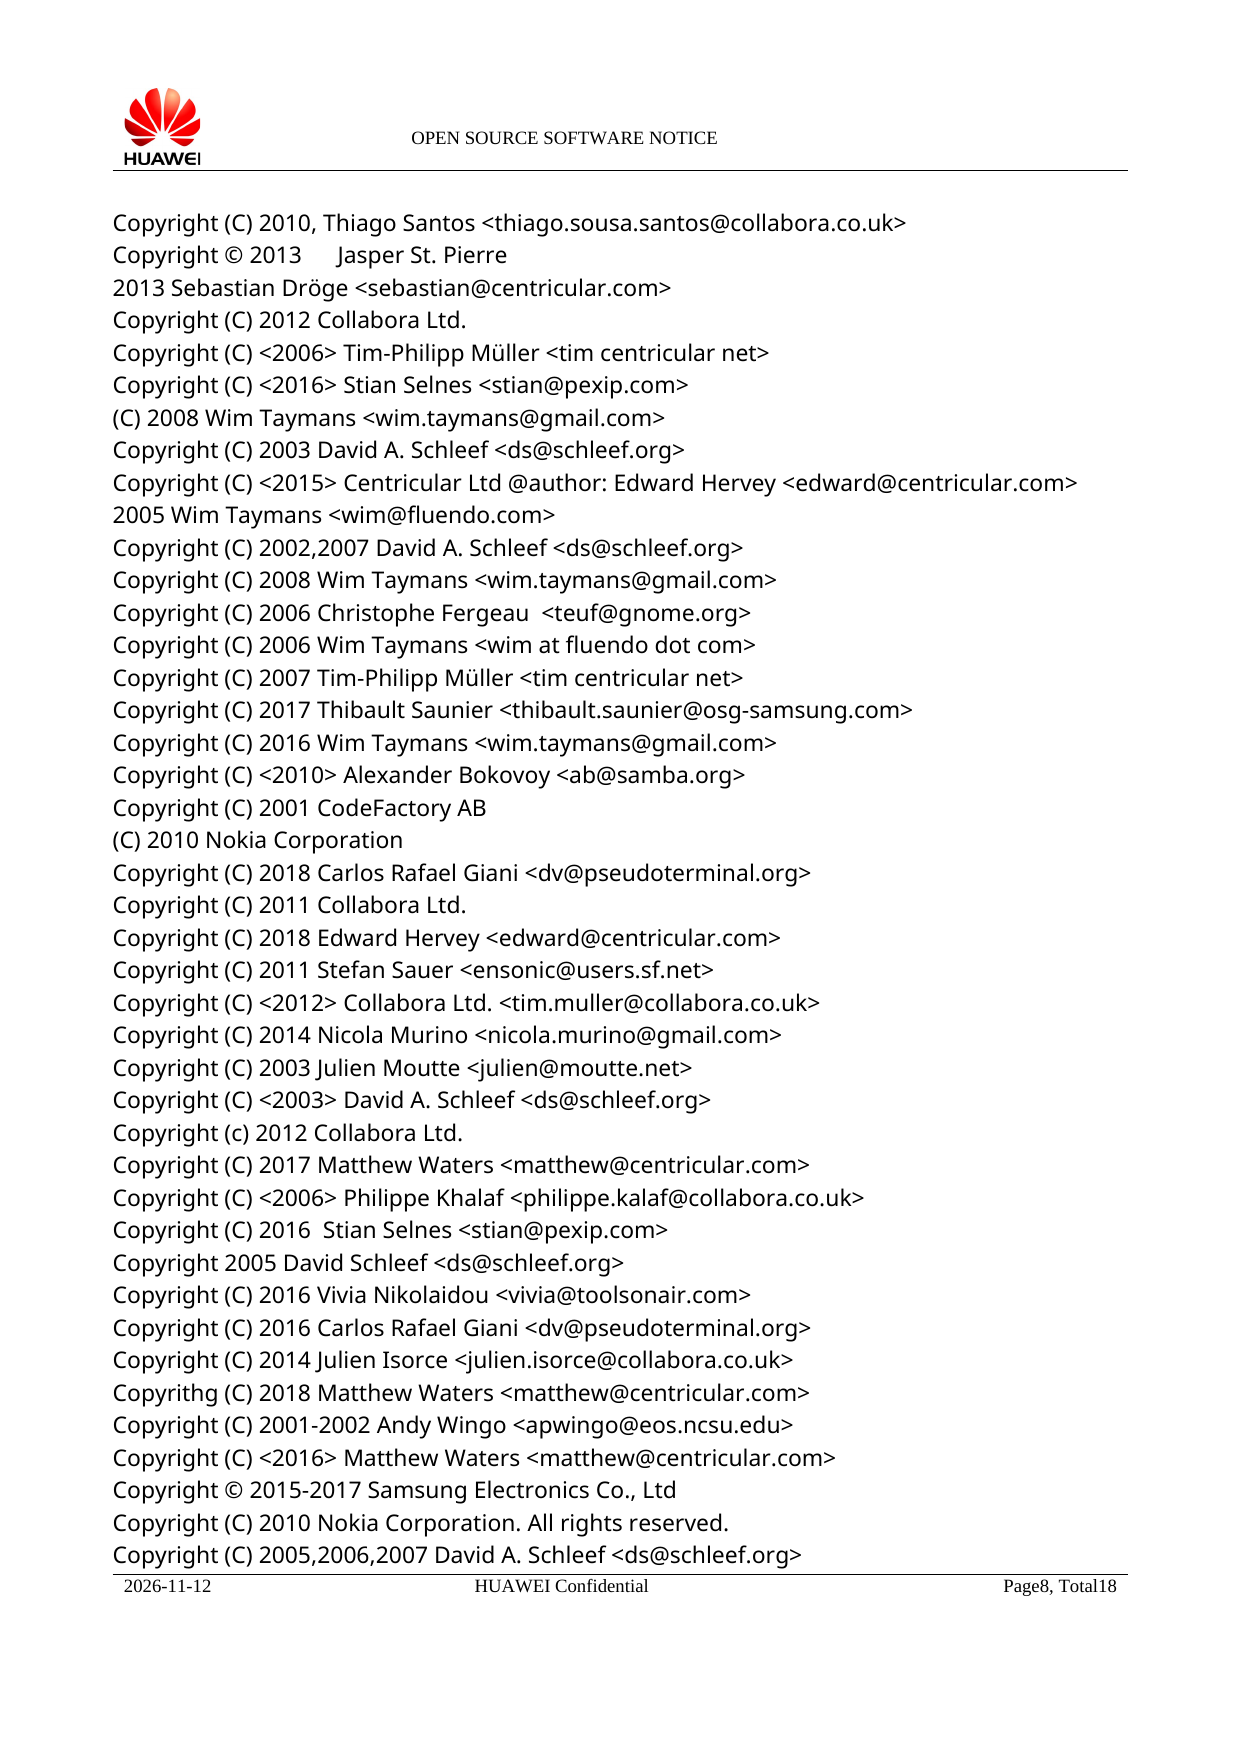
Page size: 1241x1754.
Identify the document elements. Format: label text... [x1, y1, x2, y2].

picture [124, 88, 201, 165]
